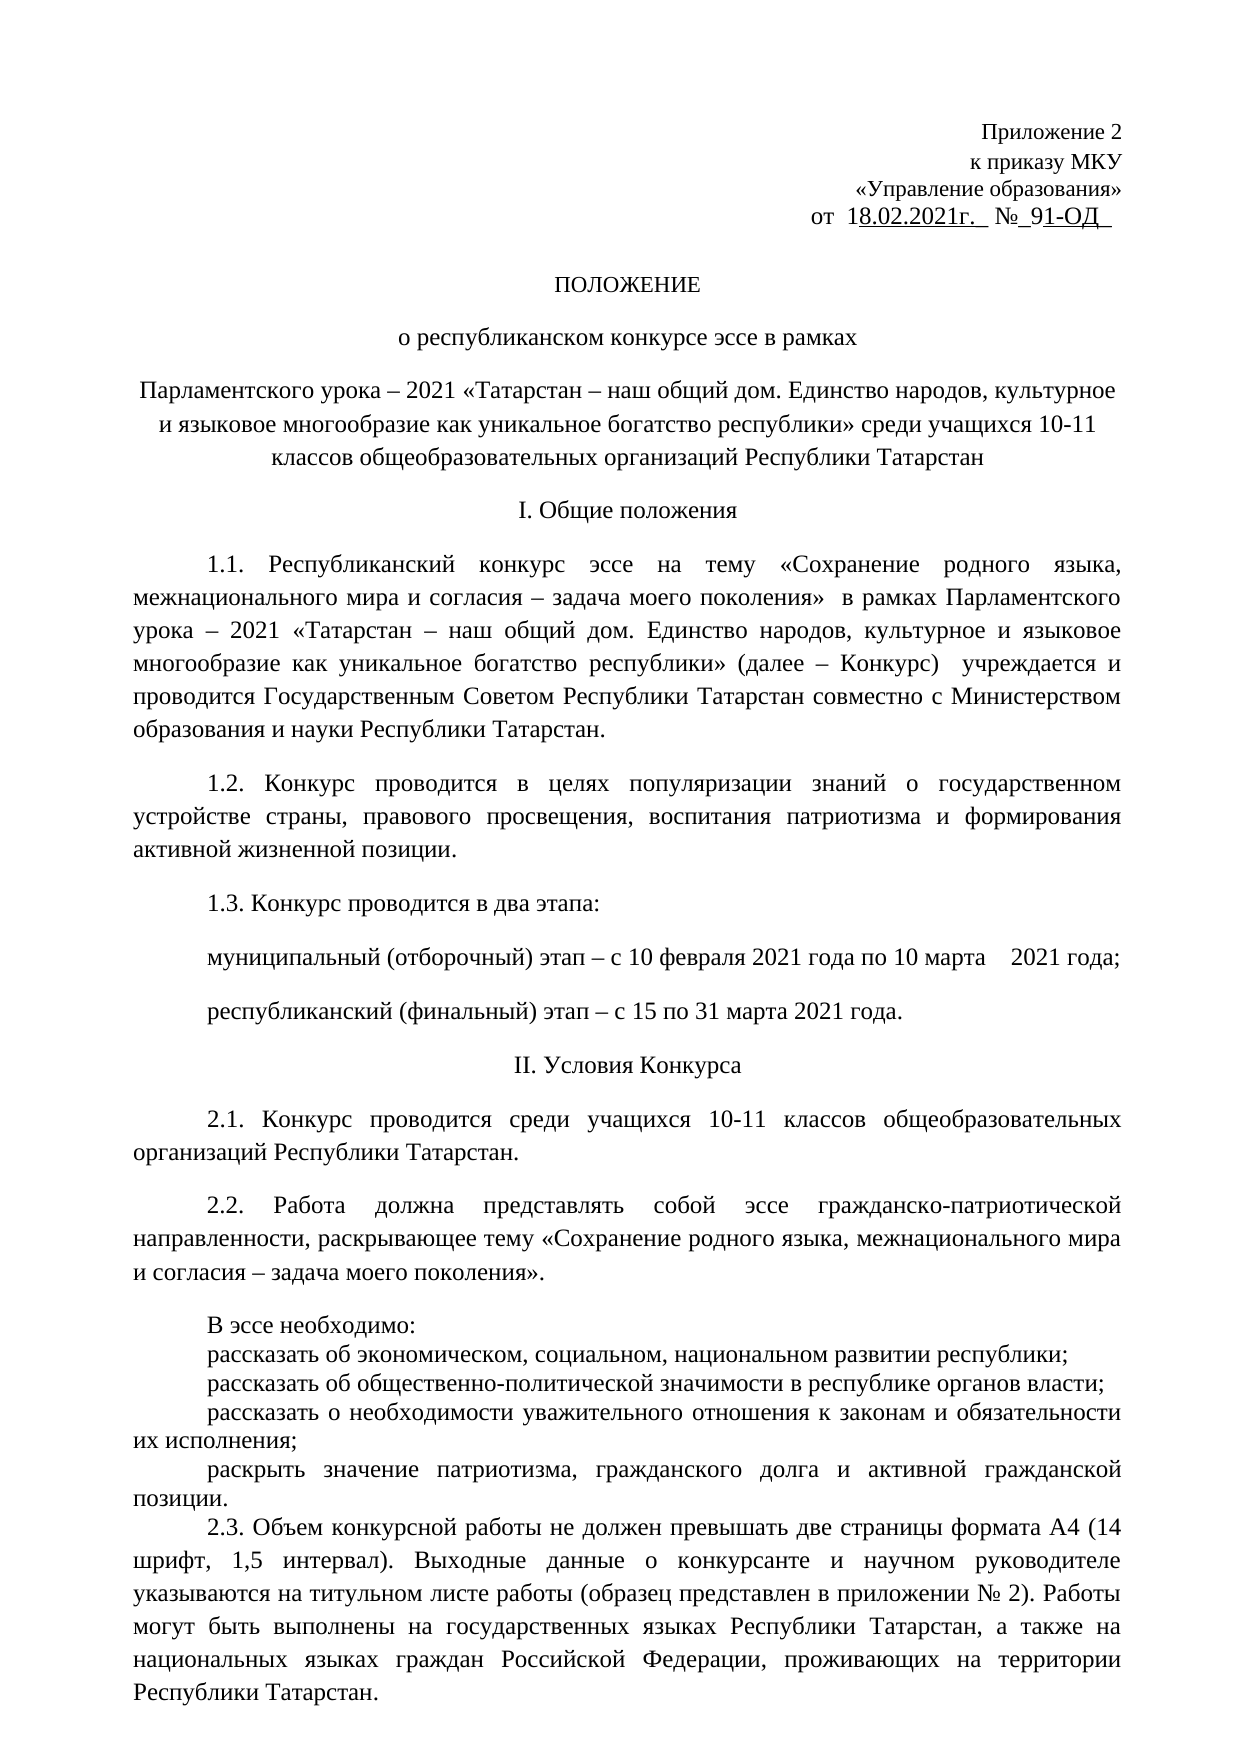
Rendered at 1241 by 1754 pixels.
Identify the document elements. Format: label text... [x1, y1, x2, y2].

text муниципальный (отборочный) этап – с 10 февраля 2021 года по 10 марта 2021 года; [133, 942, 1122, 971]
text от 18.02.2021г._ №_91-ОД_ [133, 201, 1122, 230]
text республиканский (финальный) этап – с 15 по 31 марта 2021 года. [133, 996, 1122, 1025]
text 2.2. Работа должна представлять собой эссе гражданско-патриотической направленности, раскрывающее тему «Сохранение родного языка, межнационального мира и согласия – задача моего поколения». [133, 1191, 1122, 1285]
text рассказать о необходимости уважительного отношения к законам и обязательности их исполнения; [133, 1397, 1122, 1454]
text 2.1. Конкурс проводится среди учащихся 10-11 классов общеобразовательных организаций Республики Татарстан. [133, 1104, 1122, 1165]
text рассказать об экономическом, социальном, национальном развитии республики; [133, 1339, 1122, 1368]
text о республиканском конкурсе эссе в рамках [133, 322, 1122, 351]
text к приказу МКУ «Управление образования» [133, 148, 1122, 201]
text 1.3. Конкурс проводится в два этапа: [133, 888, 1122, 917]
text Приложение 2 [133, 118, 1122, 144]
text ПОЛОЖЕНИЕ [133, 271, 1122, 297]
text раскрыть значение патриотизма, гражданского долга и активной гражданской позиции. [133, 1454, 1122, 1512]
text II. Условия Конкурса [133, 1050, 1122, 1078]
text I. Общие положения [133, 496, 1122, 524]
text 1.1. Республиканский конкурс эссе на тему «Сохранение родного языка, межнационального мира и согласия – задача моего поколения» в рамках Парламентского урока – 2021 «Татарстан – наш общий дом. Единство народов, культурное и языковое многообразие как уникальное богатство республики» (далее – Конкурс) учреждается и проводится Государственным Советом Республики Татарстан совместно с Министерством образования и науки Республики Татарстан. [133, 549, 1122, 743]
text В эссе необходимо: [133, 1310, 1122, 1339]
text Парламентского урока – 2021 «Татарстан – наш общий дом. Единство народов, культурное и языковое многообразие как уникальное богатство республики» среди учащихся 10-11 классов общеобразовательных организаций Республики Татарстан [133, 376, 1122, 470]
text 2.3. Объем конкурсной работы не должен превышать две страницы формата А4 (14 шрифт, 1,5 интервал). Выходные данные о конкурсанте и научном руководителе указываются на титульном листе работы (образец представлен в приложении № 2). Работы могут быть выполнены на государственных языках Республики Татарстан, а также на национальных языках граждан Российской Федерации, проживающих на территории Республики Татарстан. [133, 1512, 1122, 1706]
text 1.2. Конкурс проводится в целях популяризации знаний о государственном устройстве страны, правового просвещения, воспитания патриотизма и формирования активной жизненной позиции. [133, 768, 1122, 863]
text рассказать об общественно-политической значимости в республике органов власти; [133, 1368, 1122, 1397]
